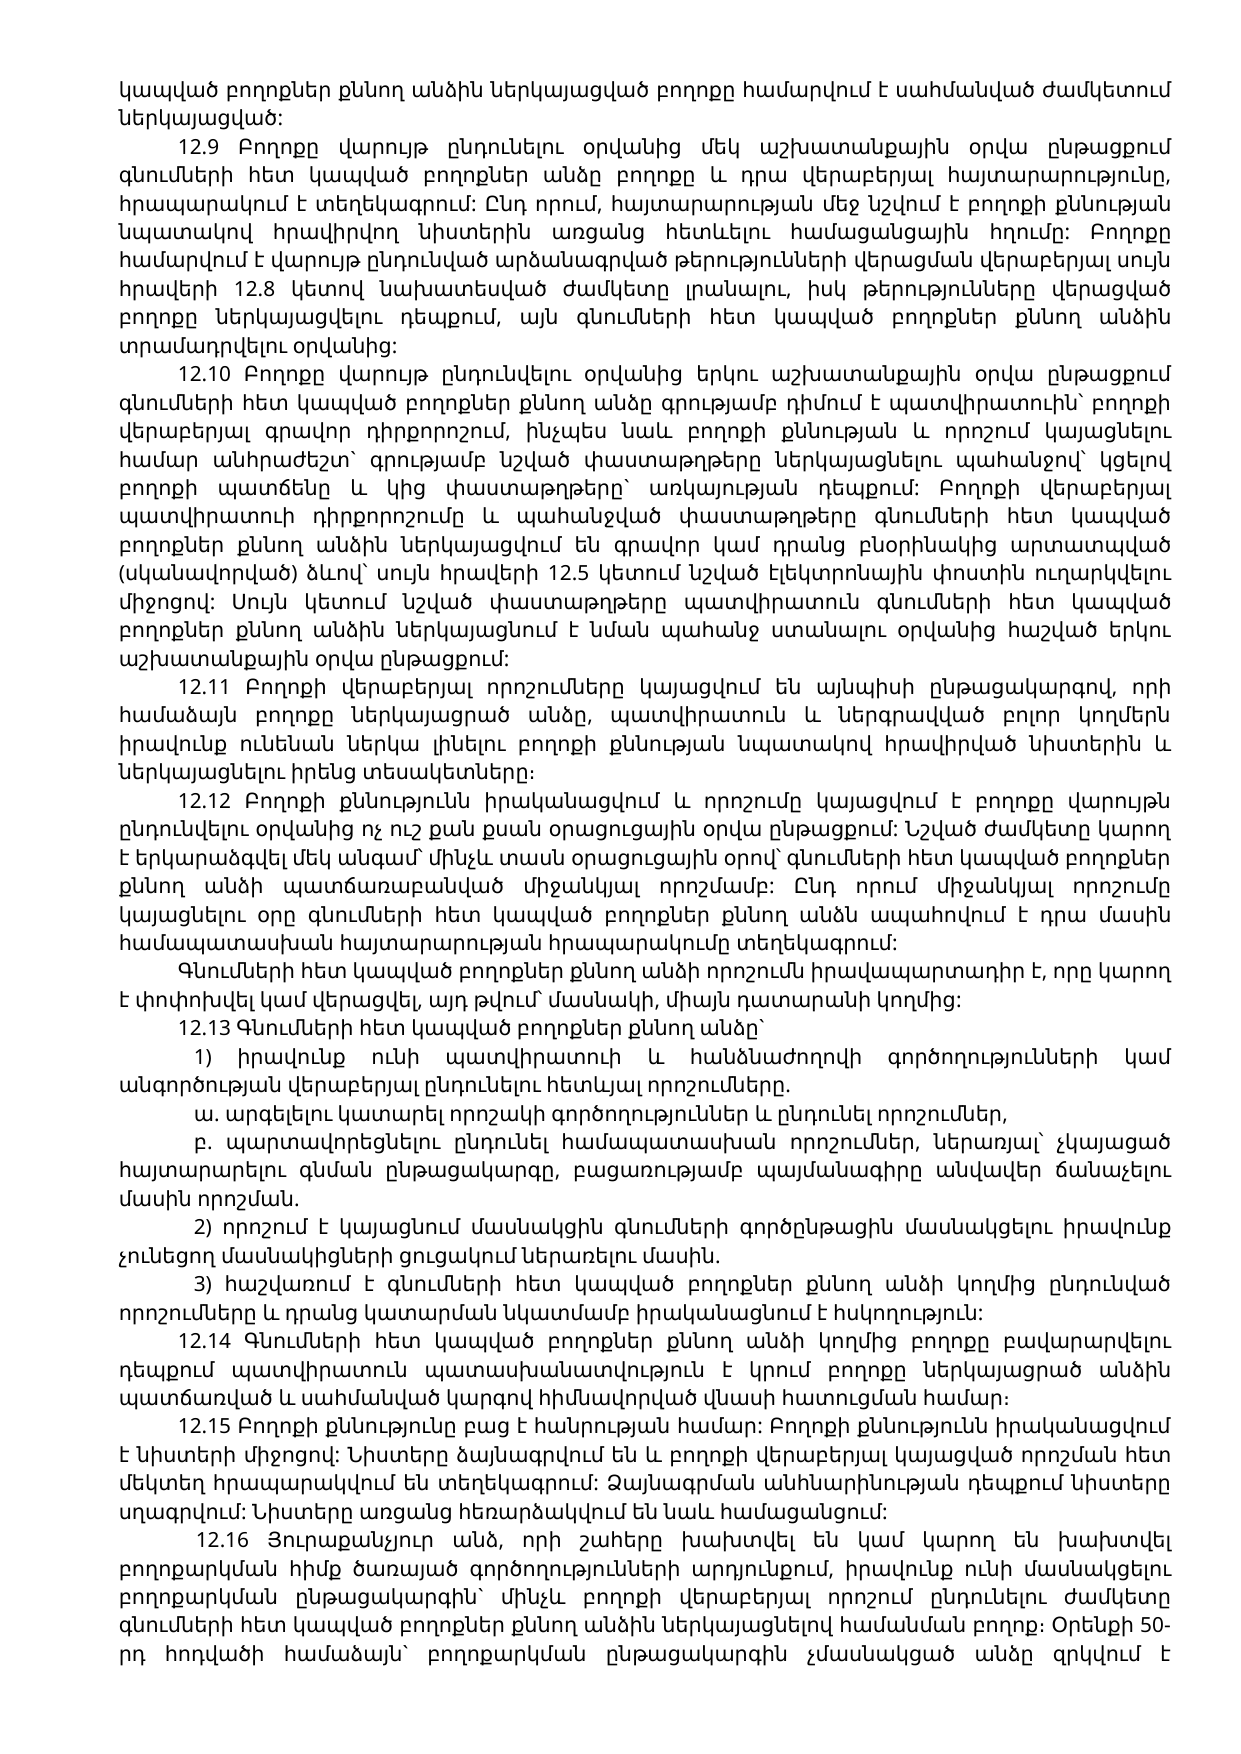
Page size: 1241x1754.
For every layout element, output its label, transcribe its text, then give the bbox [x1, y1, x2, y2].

text ա. արգելելու կատարել որոշակի գործողություններ և ընդունել որոշումներ, [118, 1099, 1171, 1127]
text 12.11 Բողոքի վերաբերյալ որոշումները կայացվում են այնպիսի ընթացակարգով, որի համաձայն բողոքը ներկայացրած անձը, պատվիրատուն և ներգրավված բոլոր կողմերն իրավունք ունենան ներկա լինելու բողոքի քննության նպատակով հրավիրված նիստերին և ներկայացնելու իրենց տեսակետները։ [118, 672, 1171, 786]
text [118, 1525, 1171, 1667]
text 12.10 Բողոքը վարույթ ընդունվելու օրվանից երկու աշխատանքային օրվա ընթացքում գնումների հետ կապված բողոքներ քննող անձը գրությամբ դիմում է պատվիրատուին՝ բողոքի վերաբերյալ գրավոր դիրքորոշում, ինչպես նաև բողոքի քննության և որոշում կայացնելու համար անհրաժեշտ` գրությամբ նշված փաստաթղթերը ներկայացնելու պահանջով՝ կցելով բողոքի պատճենը և կից փաստաթղթերը` առկայության դեպքում: Բողոքի վերաբերյալ պատվիրատուի դիրքորոշումը և պահանջված փաստաթղթերը գնումների հետ կապված բողոքներ քննող անձին ներկայացվում են գրավոր կամ դրանց բնօրինակից արտատպված (սկանավորված) ձևով՝ սույն հրավերի 12.5 կետում նշված էլեկտրոնային փոստին ուղարկվելու միջոցով: Սույն կետում նշված փաստաթղթերը պատվիրատուն գնումների հետ կապված բողոքներ քննող անձին ներկայացնում է նման պահանջ ստանալու օրվանից հաշված երկու աշխատանքային օրվա ընթացքում: [118, 359, 1171, 672]
text 12.14 Գնումների հետ կապված բողոքներ քննող անձի կողմից բողոքը բավարարվելու դեպքում պատվիրատուն պատասխանատվություն է կրում բողոքը ներկայացրած անձին պատճառված և սահմանված կարգով հիմնավորված վնասի հատուցման համար։ [118, 1326, 1171, 1412]
text 12.13 Գնումների հետ կապված բողոքներ քննող անձը` [118, 1013, 1171, 1042]
text 12.12 Բողոքի քննությունն իրականացվում և որոշումը կայացվում է բողոքը վարույթն ընդունվելու օրվանից ոչ ուշ քան քսան օրացուցային օրվա ընթացքում: Նշված ժամկետը կարող է երկարաձգվել մեկ անգամ՝ մինչև տասն օրացուցային օրով՝ գնումների հետ կապված բողոքներ քննող անձի պատճառաբանված միջանկյալ որոշմամբ: Ընդ որում միջանկյալ որոշումը կայացնելու օրը գնումների հետ կապված բողոքներ քննող անձն ապահովում է դրա մասին համապատասխան հայտարարության հրապարակումը տեղեկագրում: [118, 786, 1171, 957]
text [118, 75, 1171, 132]
text բ. պարտավորեցնելու ընդունել համապատասխան որոշումներ, ներառյալ՝ չկայացած հայտարարելու գնման ընթացակարգը, բացառությամբ պայմանագիրը անվավեր ճանաչելու մասին որոշման. [118, 1127, 1171, 1212]
text Գնումների հետ կապված բողոքներ քննող անձի որոշումն իրավապարտադիր է, որը կարող է փոփոխվել կամ վերացվել, այդ թվում՝ մասնակի, միայն դատարանի կողմից: [118, 957, 1171, 1013]
text 12.9 Բողոքը վարույթ ընդունելու օրվանից մեկ աշխատանքային օրվա ընթացքում գնումների հետ կապված բողոքներ անձը բողոքը և դրա վերաբերյալ հայտարարությունը, հրապարակում է տեղեկագրում: Ընդ որում, հայտարարության մեջ նշվում է բողոքի քննության նպատակով հրավիրվող նիստերին առցանց հետևելու համացանցային հղումը: Բողոքը համարվում է վարույթ ընդունված արձանագրված թերությունների վերացման վերաբերյալ սույն հրավերի 12.8 կետով նախատեսված ժամկետը լրանալու, իսկ թերությունները վերացված բողոքը ներկայացվելու դեպքում, այն գնումների հետ կապված բողոքներ քննող անձին տրամադրվելու օրվանից: [118, 132, 1171, 359]
text 1) իրավունք ունի պատվիրատուի և հանձնաժողովի գործողությունների կամ անգործության վերաբերյալ ընդունելու հետևյալ որոշումները. [118, 1042, 1171, 1099]
text 3) հաշվառում է գնումների հետ կապված բողոքներ քննող անձի կողմից ընդունված որոշումները և դրանց կատարման նկատմամբ իրականացնում է հսկողություն: [118, 1269, 1171, 1326]
text 12.15 Բողոքի քննությունը բաց է հանրության համար: Բողոքի քննությունն իրականացվում է նիստերի միջոցով: Նիստերը ձայնագրվում են և բողոքի վերաբերյալ կայացված որոշման հետ մեկտեղ հրապարակվում են տեղեկագրում: Ձայնագրման անհնարինության դեպքում նիստերը սղագրվում: Նիստերը առցանց հեռարձակվում են նաև համացանցում: [118, 1412, 1171, 1525]
text 2) որոշում է կայացնում մասնակցին գնումների գործընթացին մասնակցելու իրավունք չունեցող մասնակիցների ցուցակում ներառելու մասին. [118, 1212, 1171, 1269]
